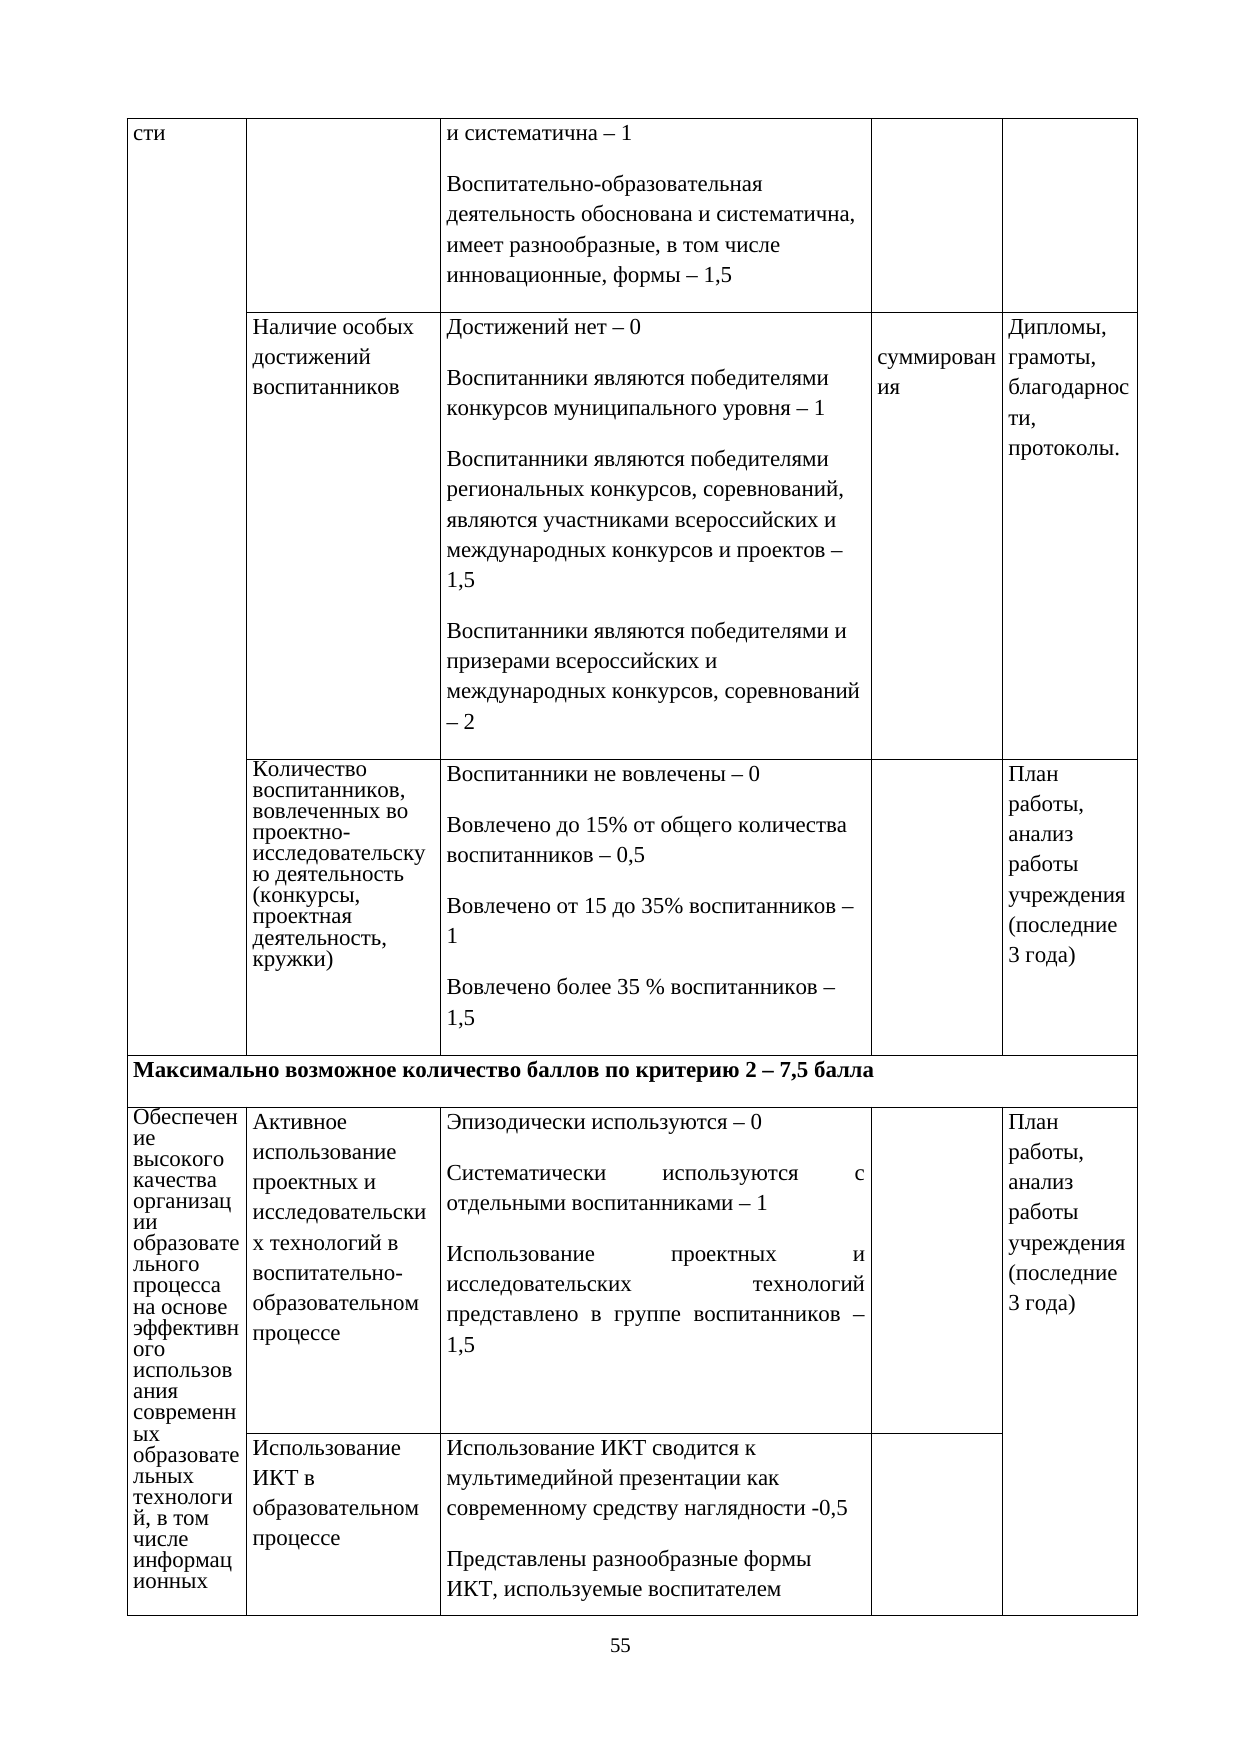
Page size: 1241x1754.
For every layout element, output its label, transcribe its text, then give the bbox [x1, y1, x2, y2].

table_cell Активное использование проектных и исследовательских технологий в воспитательно-образовательном процессе [247, 1108, 440, 1433]
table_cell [128, 119, 246, 1054]
table_cell [872, 1434, 1002, 1615]
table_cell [247, 119, 440, 312]
table_cell суммирования [872, 313, 1002, 759]
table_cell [441, 1434, 871, 1615]
table_cell Обеспечение высокого качества организации образовательного процесса на основе эффективного использования современных образовательных технологий, в том числе информационных [128, 1108, 246, 1615]
table_cell Достижений нет – 0 Воспитанники являются победителями конкурсов муниципального уровня – 1 Воспитанники являются победителями региональных конкурсов, соревнований, являются участниками всероссийских и международных конкурсов и проектов – 1,5 Воспитанники являются победителями и призерами всероссийских и международных конкурсов, соревнований – 2 [441, 313, 871, 759]
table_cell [1003, 119, 1137, 312]
table_cell [872, 119, 1002, 312]
table_cell Дипломы, грамоты, благодарности, протоколы. [1003, 313, 1137, 759]
table_cell План работы, анализ работы учреждения (последние 3 года) [1003, 1108, 1137, 1615]
table_cell Количество воспитанников, вовлеченных во проектно-исследовательскую деятельность (конкурсы, проектная деятельность, кружки) [247, 760, 440, 1054]
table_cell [247, 1434, 440, 1615]
table_cell Воспитанники не вовлечены – 0 Вовлечено до 15% от общего количества воспитанников – 0,5 Вовлечено от 15 до 35% воспитанников – 1 Вовлечено более 35 % воспитанников – 1,5 [441, 760, 871, 1054]
table_cell [872, 760, 1002, 1054]
table_cell Эпизодически используются – 0 Систематически используются с отдельными воспитанниками – 1 Использование проектных и исследовательских технологий представлено в группе воспитанников – 1,5 [441, 1108, 871, 1433]
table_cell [441, 119, 871, 312]
table_cell План работы, анализ работы учреждения (последние 3 года) [1003, 760, 1137, 1054]
table_cell [872, 1108, 1002, 1433]
table_cell Наличие особых достижений воспитанников [247, 313, 440, 759]
table_cell Максимально возможное количество баллов по критерию 2 – 7,5 балла [128, 1056, 1137, 1107]
